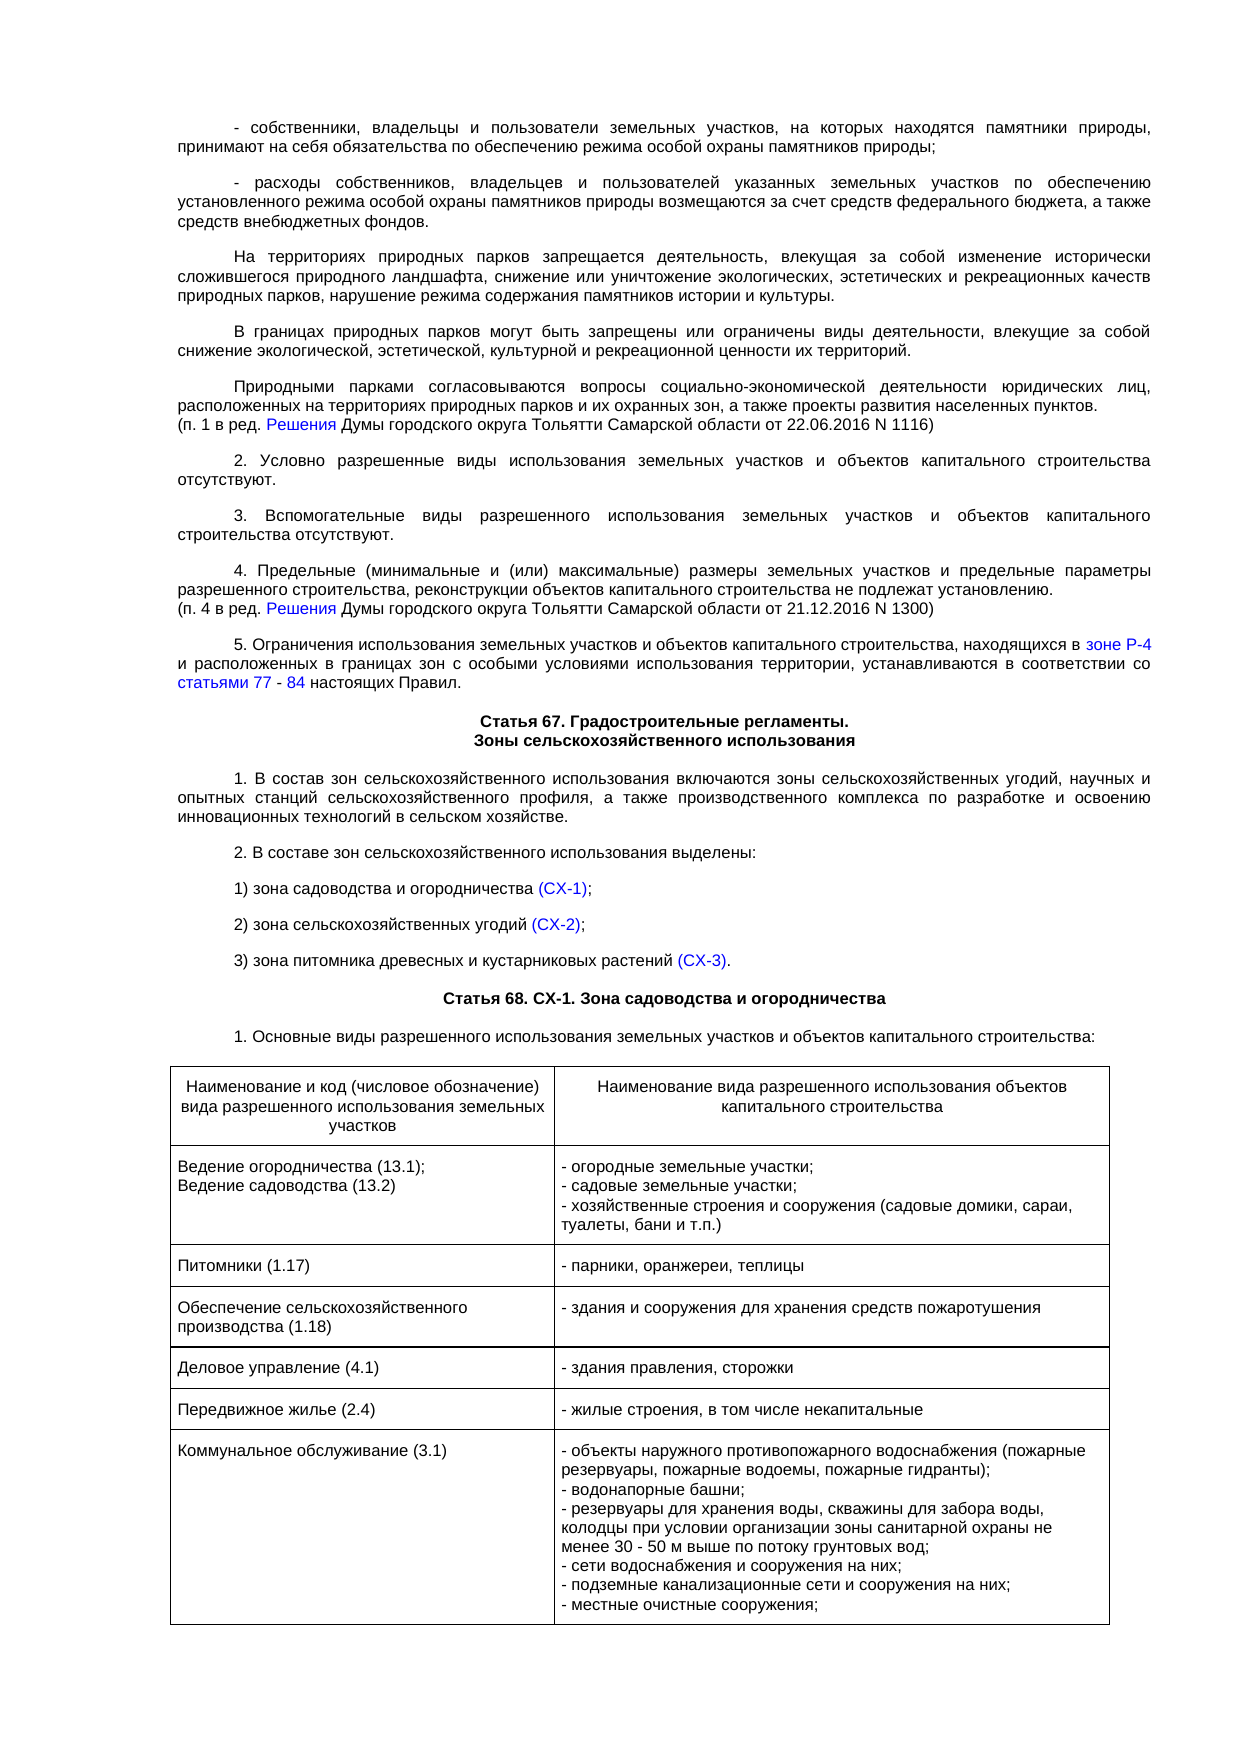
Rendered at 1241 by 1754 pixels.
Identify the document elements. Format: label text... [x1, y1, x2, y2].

text Природными парками согласовываются вопросы социально-экономической деятельности юридических лиц, расположенных на территориях природных парков и их охранных зон, а также проекты развития населенных пунктов. [177, 376, 1152, 415]
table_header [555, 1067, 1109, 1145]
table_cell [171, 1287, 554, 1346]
text 1) зона садоводства и огородничества (СХ-1); [177, 879, 1152, 898]
text 3. Вспомогательные виды разрешенного использования земельных участков и объектов капитального строительства отсутствуют. [177, 506, 1152, 544]
text 4. Предельные (минимальные и (или) максимальные) размеры земельных участков и предельные параметры разрешенного строительства, реконструкции объектов капитального строительства не подлежат установлению. [177, 561, 1152, 599]
text 2. В составе зон сельскохозяйственного использования выделены: [177, 843, 1152, 862]
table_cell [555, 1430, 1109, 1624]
text 5. Ограничения использования земельных участков и объектов капитального строительства, находящихся в зоне Р-4 и расположенных в границах зон с особыми условиями использования территории, устанавливаются в соответствии со статьями 77 - 84 настоящих Правил. [177, 635, 1152, 692]
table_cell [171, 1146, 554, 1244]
text Статья 67. Градостроительные регламенты. [177, 711, 1152, 731]
text Статья 68. СХ-1. Зона садоводства и огородничества [177, 989, 1152, 1008]
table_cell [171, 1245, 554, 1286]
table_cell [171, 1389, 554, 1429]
text В границах природных парков могут быть запрещены или ограничены виды деятельности, влекущие за собой снижение экологической, эстетической, культурной и рекреационной ценности их территорий. [177, 321, 1152, 360]
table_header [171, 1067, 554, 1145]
text 2. Условно разрешенные виды использования земельных участков и объектов капитального строительства отсутствуют. [177, 451, 1152, 489]
text На территориях природных парков запрещается деятельность, влекущая за собой изменение исторически сложившегося природного ландшафта, снижение или уничтожение экологических, эстетических и рекреационных качеств природных парков, нарушение режима содержания памятников истории и культуры. [177, 247, 1152, 305]
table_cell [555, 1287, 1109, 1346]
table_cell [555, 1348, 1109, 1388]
text - собственники, владельцы и пользователи земельных участков, на которых находятся памятники природы, принимают на себя обязательства по обеспечению режима особой охраны памятников природы; [177, 118, 1152, 156]
text Зоны сельскохозяйственного использования [177, 731, 1152, 750]
text (п. 4 в ред. Решения Думы городского округа Тольятти Самарской области от 21.12.2016 N 1300) [177, 599, 1152, 618]
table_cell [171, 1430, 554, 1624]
text (п. 1 в ред. Решения Думы городского округа Тольятти Самарской области от 22.06.2016 N 1116) [177, 415, 1152, 434]
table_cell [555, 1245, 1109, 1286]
text 1. Основные виды разрешенного использования земельных участков и объектов капитального строительства: [177, 1027, 1152, 1046]
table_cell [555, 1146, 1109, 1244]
text 2) зона сельскохозяйственных угодий (СХ-2); [177, 915, 1152, 934]
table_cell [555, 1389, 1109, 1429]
text 3) зона питомника древесных и кустарниковых растений (СХ-3). [177, 951, 1152, 970]
text - расходы собственников, владельцев и пользователей указанных земельных участков по обеспечению установленного режима особой охраны памятников природы возмещаются за счет средств федерального бюджета, а также средств внебюджетных фондов. [177, 173, 1152, 231]
text 1. В состав зон сельскохозяйственного использования включаются зоны сельскохозяйственных угодий, научных и опытных станций сельскохозяйственного профиля, а также производственного комплекса по разработке и освоению инновационных технологий в сельском хозяйстве. [177, 769, 1152, 826]
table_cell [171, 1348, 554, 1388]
